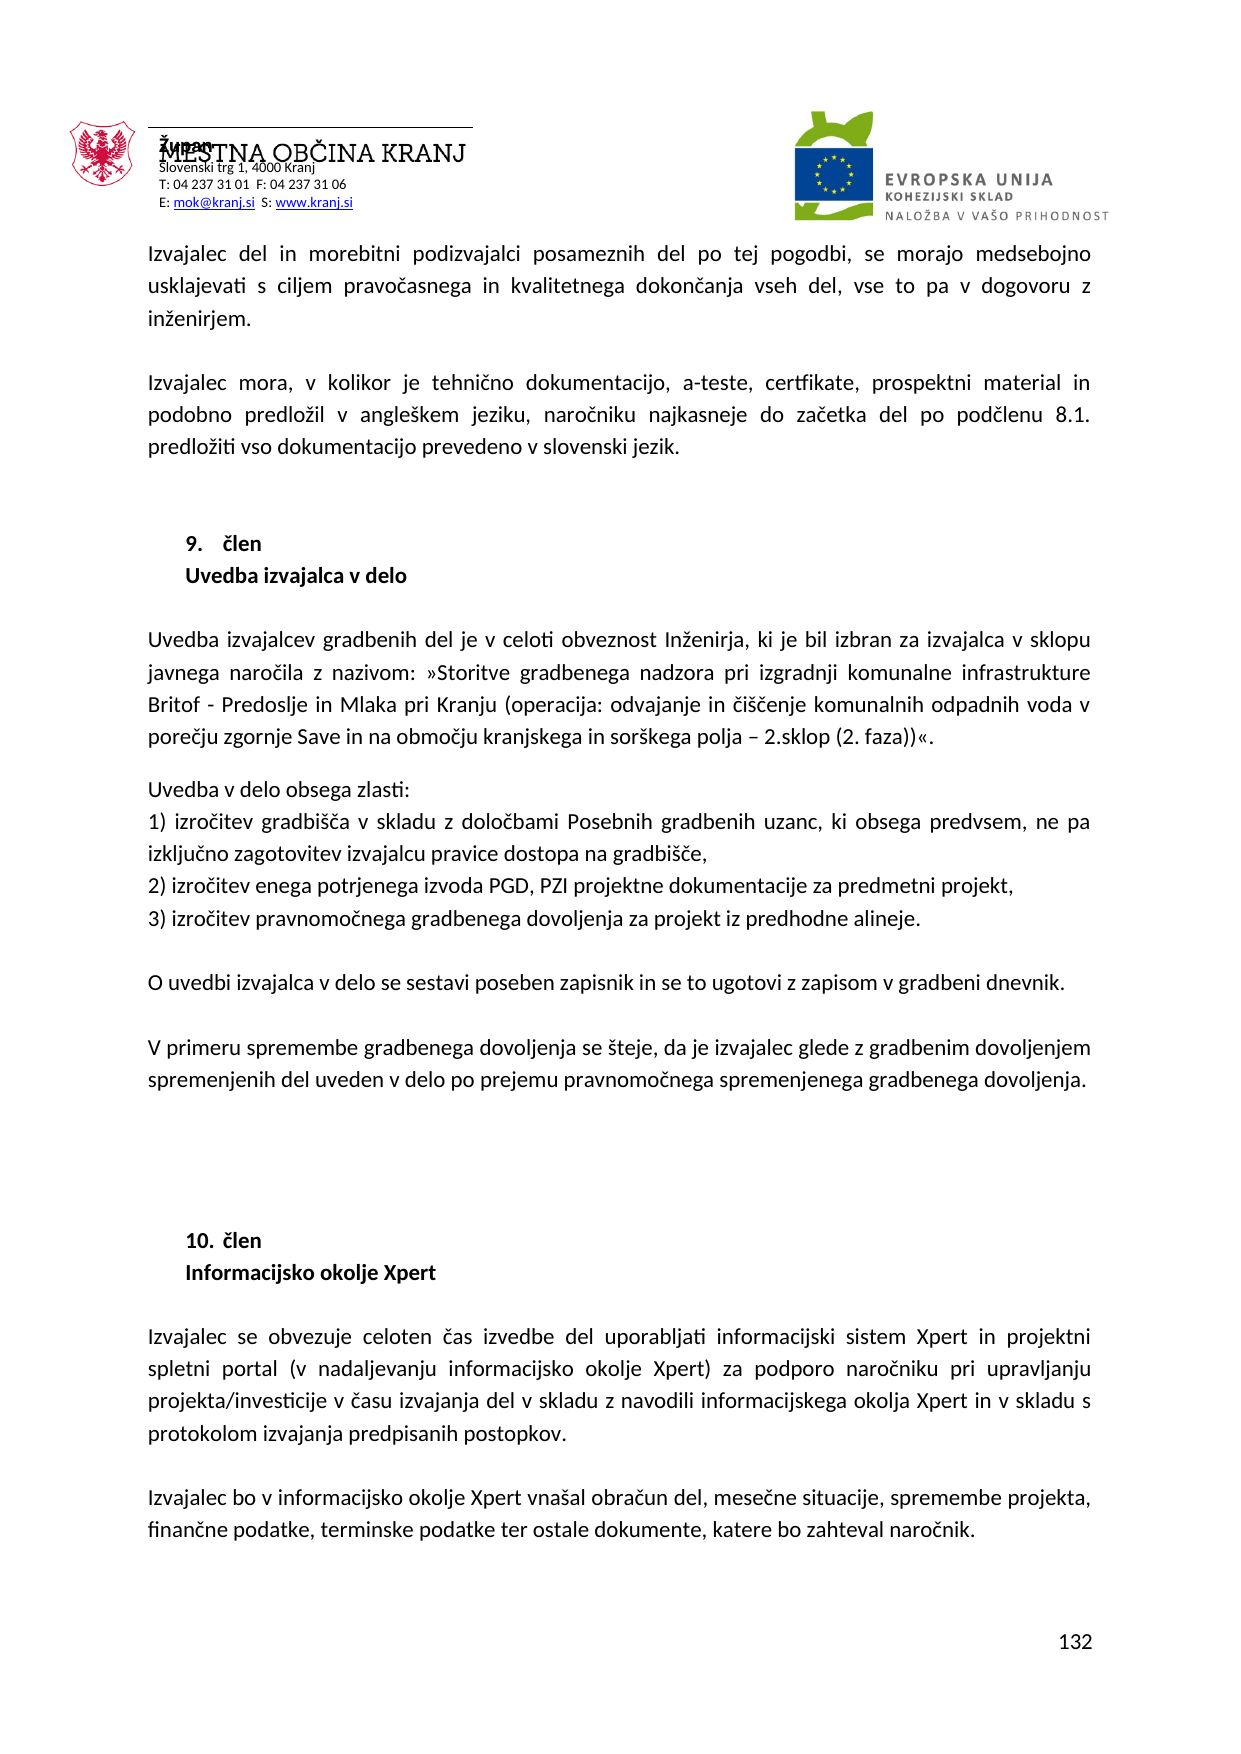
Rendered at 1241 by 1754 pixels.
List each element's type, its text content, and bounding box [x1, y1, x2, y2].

list člen [185, 1226, 1093, 1254]
picture [714, 103, 1149, 230]
text 2) izročitev enega potrjenega izvoda PGD, PZI projektne dokumentacije za predmetni projekt, [148, 872, 1093, 900]
text Uvedba izvajalcev gradbenih del je v celoti obveznost Inženirja, ki je bil izbran za izvajalca v sklopu javnega naročila z nazivom: »Storitve gradbenega nadzora pri izgradnji komunalne infrastrukture Britof - Predoslje in Mlaka pri Kranju (operacija: odvajanje in čiščenje komunalnih odpadnih voda v porečju zgornje Save in na območju kranjskega in sorškega polja – 2.sklop (2. faza))«. [148, 626, 1093, 750]
text Izvajalec del in morebitni podizvajalci posameznih del po tej pogodbi, se morajo medsebojno usklajevati s ciljem pravočasnega in kvalitetnega dokončanja vseh del, vse to pa v dogovoru z inženirjem. [148, 239, 1093, 332]
text V primeru spremembe gradbenega dovoljenja se šteje, da je izvajalec glede z gradbenim dovoljenjem spremenjenih del uveden v delo po prejemu pravnomočnega spremenjenega gradbenega dovoljenja. [148, 1033, 1093, 1093]
text Izvajalec se obvezuje celoten čas izvedbe del uporabljati informacijski sistem Xpert in projektni spletni portal (v nadaljevanju informacijsko okolje Xpert) za podporo naročniku pri upravljanju projekta/investicije v času izvajanja del v skladu z navodili informacijskega okolja Xpert in v skladu s protokolom izvajanja predpisanih postopkov. [148, 1322, 1093, 1447]
text 1) izročitev gradbišča v skladu z določbami Posebnih gradbenih uzanc, ki obsega predvsem, ne pa izključno zagotovitev izvajalcu pravice dostopa na gradbišče, [148, 807, 1093, 867]
text Izvajalec bo v informacijsko okolje Xpert vnašal obračun del, mesečne situacije, spremembe projekta, finančne podatke, terminske podatke ter ostale dokumente, katere bo zahteval naročnik. [148, 1483, 1093, 1543]
text O uvedbi izvajalca v delo se sestavi poseben zapisnik in se to ugotovi z zapisom v gradbeni dnevnik. [148, 968, 1093, 996]
text Uvedba v delo obsega zlasti: [148, 775, 1093, 803]
text 3) izročitev pravnomočnega gradbenega dovoljenja za projekt iz predhodne alineje. [148, 904, 1093, 932]
text Uvedba izvajalca v delo [148, 561, 1093, 589]
text Izvajalec mora, v kolikor je tehnično dokumentacijo, a-teste, certfikate, prospektni material in podobno predložil v angleškem jeziku, naročniku najkasneje do začetka del po podčlenu 8.1. predložiti vso dokumentacijo prevedeno v slovenski jezik. [148, 368, 1093, 460]
list člen [185, 529, 1093, 557]
text Informacijsko okolje Xpert [148, 1258, 1093, 1286]
